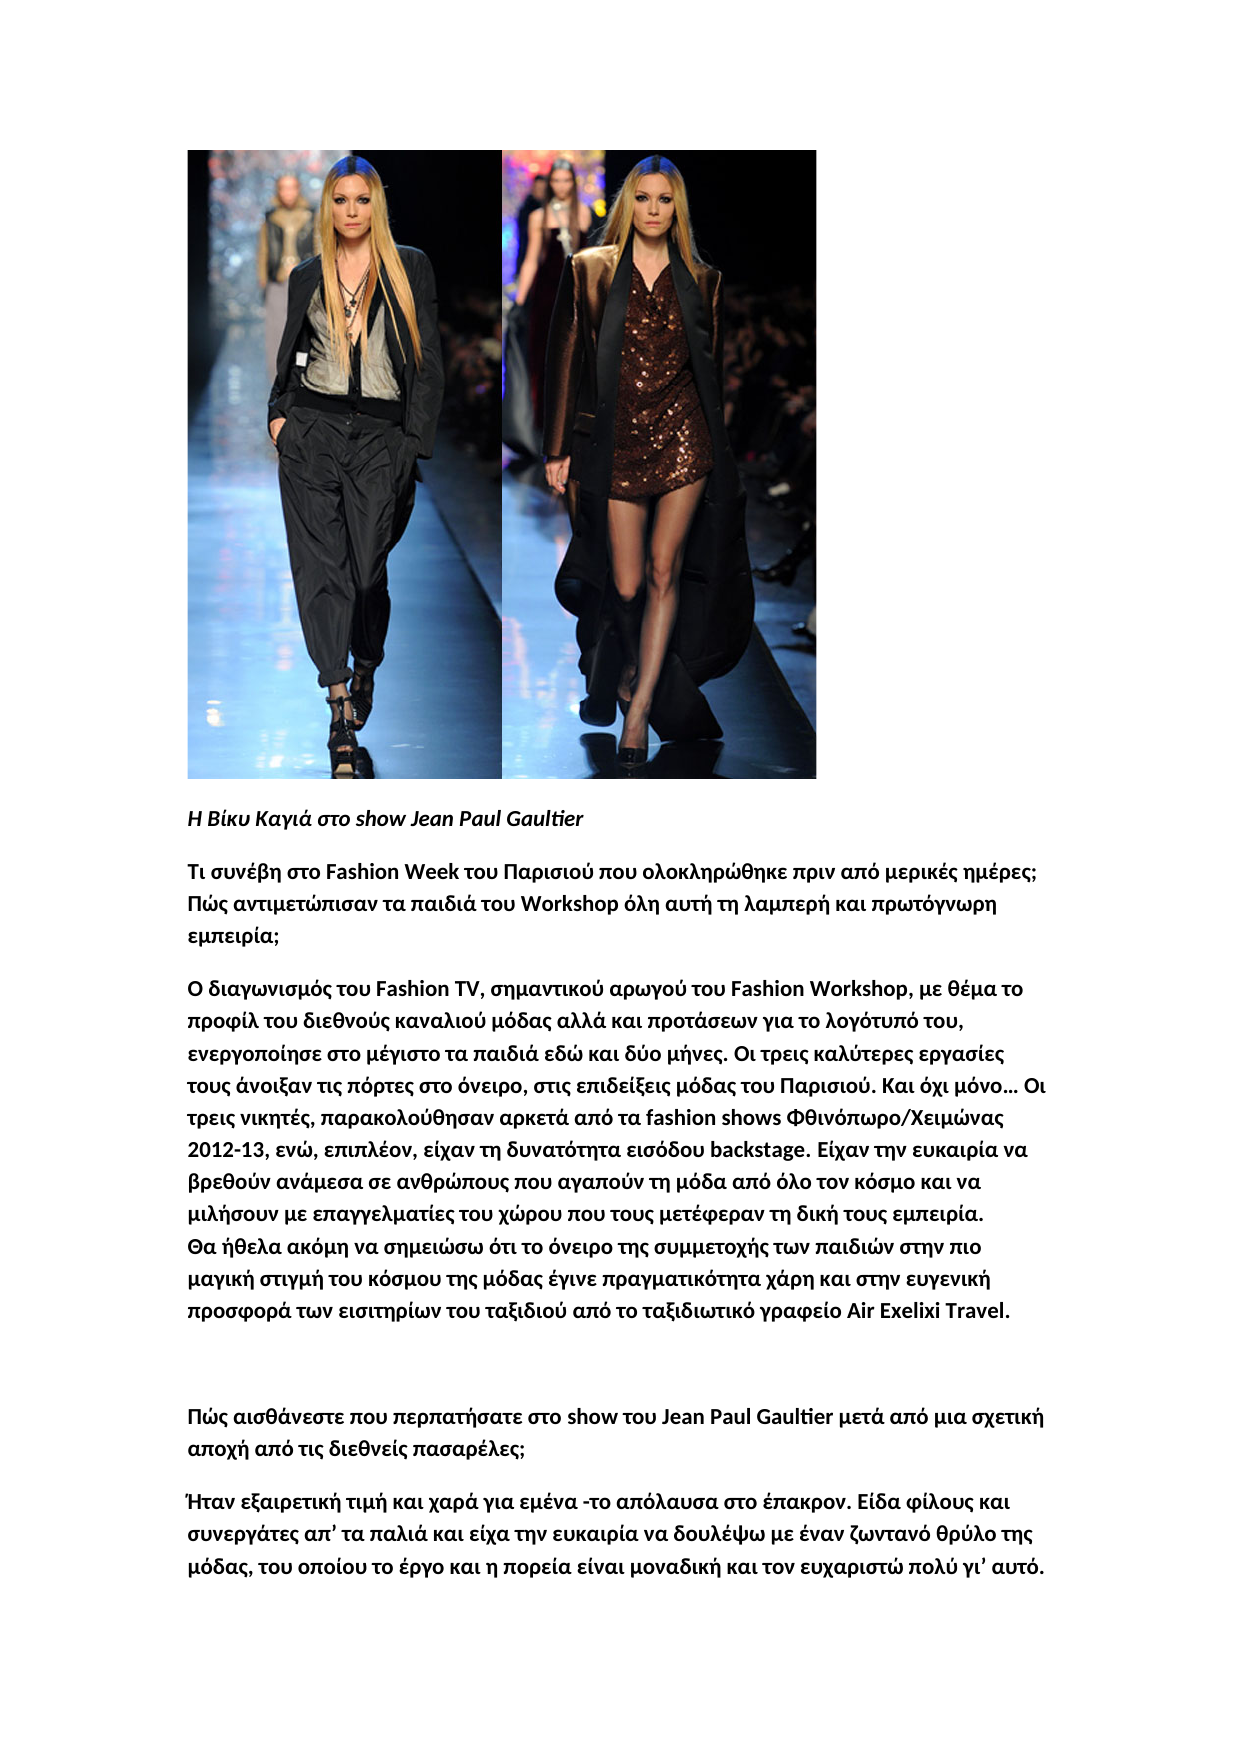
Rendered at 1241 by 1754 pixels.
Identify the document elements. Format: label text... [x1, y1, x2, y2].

text Ο διαγωνισμός του Fashion TV, σημαντικού αρωγού του Fashion Workshop, με θέμα το προφίλ του διεθνούς καναλιού μόδας αλλά και προτάσεων για το λογότυπό του, ενεργοποίησε στο μέγιστο τα παιδιά εδώ και δύο μήνες. Οι τρεις καλύτερες εργασίες τους άνοιξαν τις πόρτες στο όνειρο, στις επιδείξεις μόδας του Παρισιού. Και όχι μόνο… Οι τρεις νικητές, παρακολούθησαν αρκετά από τα fashion shows Φθινόπωρο/Χειμώνας 2012-13, ενώ, επιπλέον, είχαν τη δυνατότητα εισόδου backstage. Είχαν την ευκαιρία να βρεθούν ανάμεσα σε ανθρώπους που αγαπούν τη μόδα από όλο τον κόσμο και να μιλήσουν με επαγγελματίες του χώρου που τους μετέφεραν τη δική τους εμπειρία. Θα ήθελα ακόμη να σημειώσω ότι το όνειρο της συμμετοχής των παιδιών στην πιο μαγική στιγμή του κόσμου της μόδας έγινε πραγματικότητα χάρη και στην ευγενική προσφορά των εισιτηρίων του ταξιδιού από το ταξιδιωτικό γραφείο Air Exelixi Travel. [187, 974, 1053, 1324]
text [187, 1487, 1053, 1580]
text Πώς αισθάνεστε που περπατήσατε στο show του Jean Paul Gaultier μετά από μια σχετική αποχή από τις διεθνείς πασαρέλες; [187, 1402, 1053, 1462]
text Η Βίκυ Καγιά στο show Jean Paul Gaultier [187, 804, 1053, 832]
picture [187, 150, 817, 779]
text Τι συνέβη στο Fashion Week του Παρισιού που ολοκληρώθηκε πριν από μερικές ημέρες; Πώς αντιμετώπισαν τα παιδιά του Workshop όλη αυτή τη λαμπερή και πρωτόγνωρη εμπειρία; [187, 857, 1053, 949]
